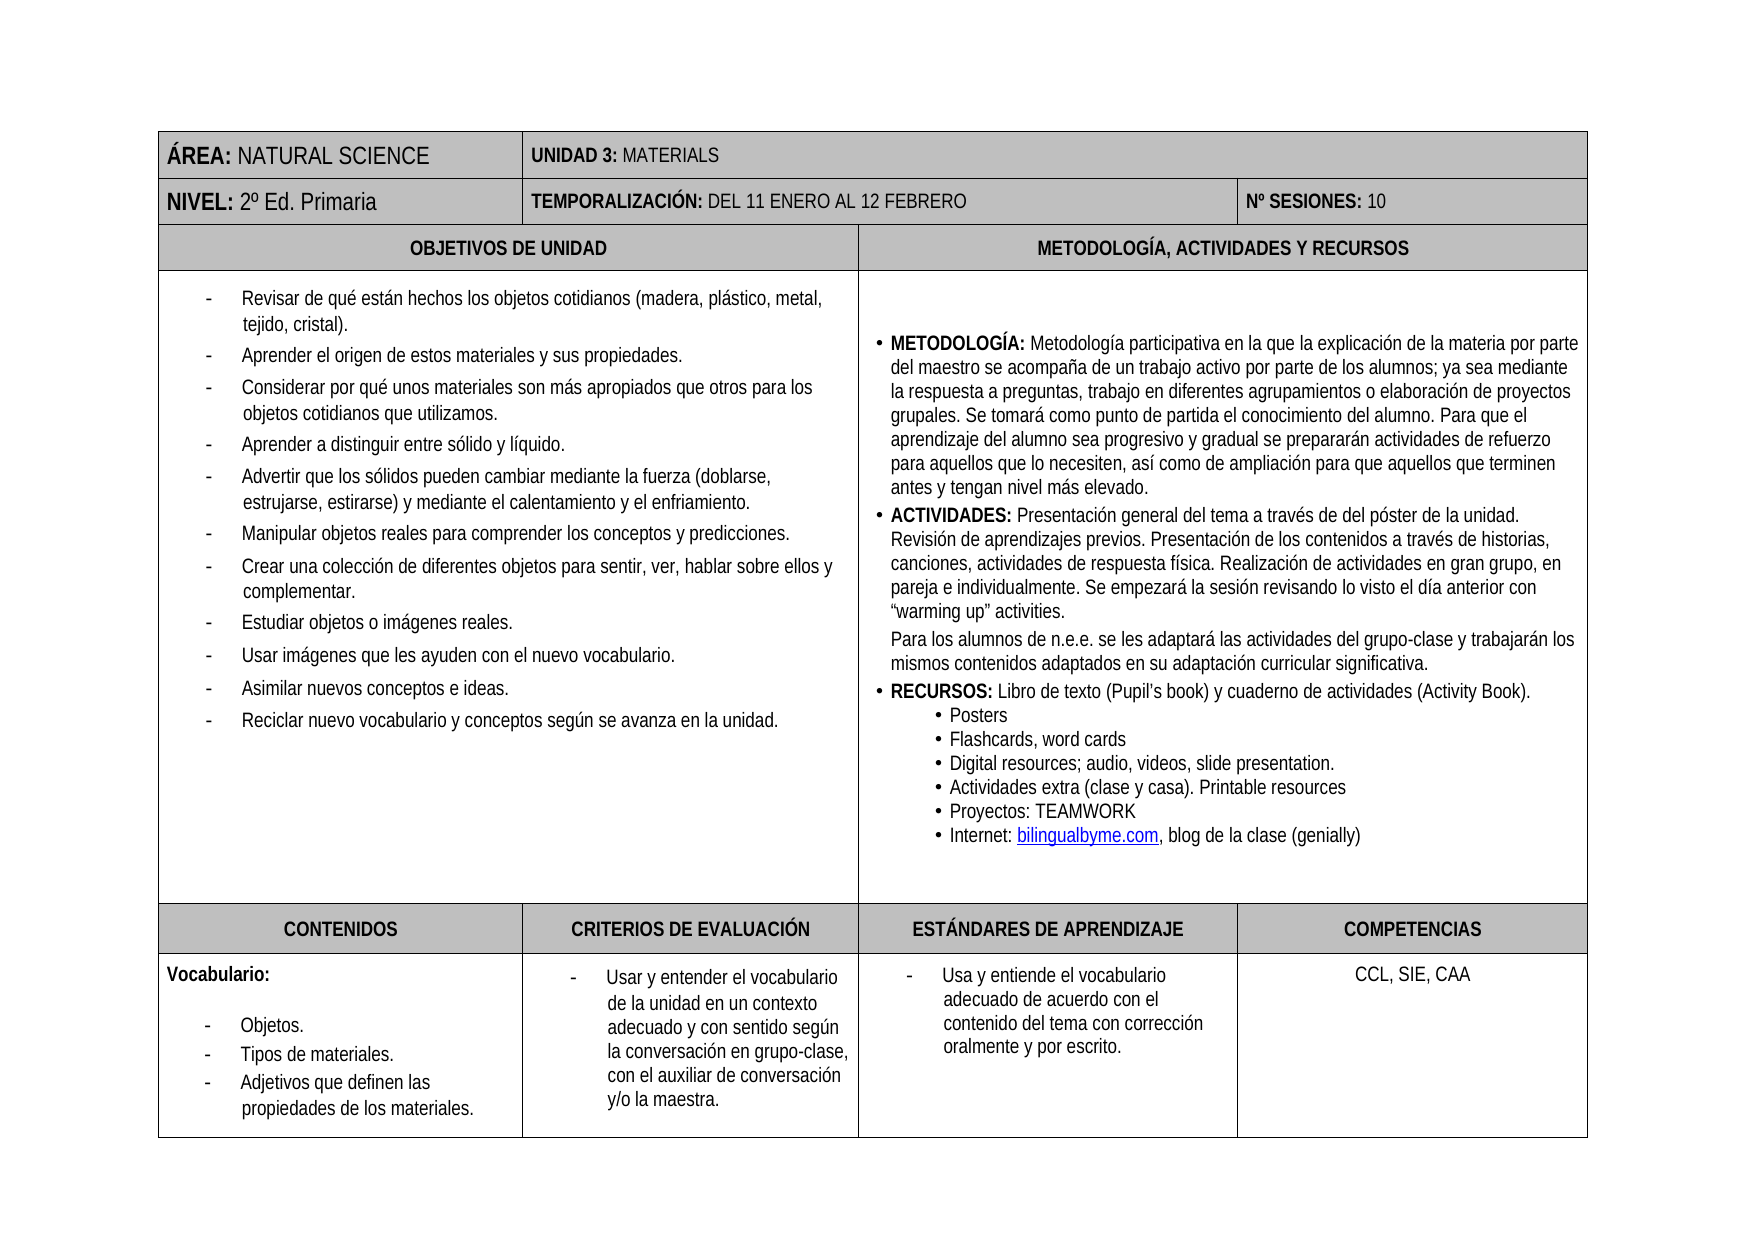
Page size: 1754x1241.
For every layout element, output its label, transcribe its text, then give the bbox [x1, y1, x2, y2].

table_cell ESTÁNDARES DE APRENDIZAJE [859, 904, 1237, 953]
table_cell METODOLOGÍA, ACTIVIDADES Y RECURSOS [859, 225, 1587, 270]
table_cell COMPETENCIAS [1238, 904, 1587, 953]
table_cell TEMPORALIZACIÓN: DEL 11 ENERO AL 12 FEBRERO [523, 179, 1237, 224]
table_cell CONTENIDOS [159, 904, 522, 953]
table_cell METODOLOGÍA: Metodología participativa en la que la explicación de la materia por parte del maestro se acompaña de un trabajo activo por parte de los alumnos; ya sea mediante la respuesta a preguntas, trabajo en diferentes agrupamientos o elaboración de proyectos grupales. Se tomará como punto de partida el conocimiento del alumno. Para que el aprendizaje del alumno sea progresivo y gradual se prepararán actividades de refuerzo para aquellos que lo necesiten, así como de ampliación para que aquellos que terminen antes y tengan nivel más elevado. ACTIVIDADES: Presentación general del tema a través de del póster de la unidad. Revisión de aprendizajes previos. Presentación de los contenidos a través de historias, canciones, actividades de respuesta física. Realización de actividades en gran grupo, en pareja e individualmente. Se empezará la sesión revisando lo visto el día anterior con “warming up” activities. Para los alumnos de n.e.e. se les adaptará las actividades del grupo-clase y trabajarán los mismos contenidos adaptados en su adaptación curricular significativa. RECURSOS: Libro de texto (Pupil’s book) y cuaderno de actividades (Activity Book). Posters Flashcards, word cards Digital resources; audio, videos, slide presentation. Actividades extra (clase y casa). Printable resources Proyectos: TEAMWORK Internet: bilingualbyme.com, blog de la clase (genially) [859, 271, 1587, 903]
table_cell Revisar de qué están hechos los objetos cotidianos (madera, plástico, metal, tejido, cristal). Aprender el origen de estos materiales y sus propiedades. Considerar por qué unos materiales son más apropiados que otros para los objetos cotidianos que utilizamos. Aprender a distinguir entre sólido y líquido. Advertir que los sólidos pueden cambiar mediante la fuerza (doblarse, estrujarse, estirarse) y mediante el calentamiento y el enfriamiento. Manipular objetos reales para comprender los conceptos y predicciones. Crear una colección de diferentes objetos para sentir, ver, hablar sobre ellos y complementar. Estudiar objetos o imágenes reales. Usar imágenes que les ayuden con el nuevo vocabulario. Asimilar nuevos conceptos e ideas. Reciclar nuevo vocabulario y conceptos según se avanza en la unidad. [159, 271, 858, 903]
table_cell CCL, SIE, CAA [1238, 954, 1587, 1137]
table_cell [159, 954, 522, 1137]
table_cell OBJETIVOS DE UNIDAD [159, 225, 858, 270]
table_header UNIDAD 3: MATERIALS [523, 132, 1587, 178]
table_cell Nº SESIONES: 10 [1238, 179, 1587, 224]
table_header ÁREA: NATURAL SCIENCE [159, 132, 522, 178]
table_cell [859, 954, 1237, 1137]
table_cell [523, 954, 858, 1137]
table_cell NIVEL: 2º Ed. Primaria [159, 179, 522, 224]
table_cell CRITERIOS DE EVALUACIÓN [523, 904, 858, 953]
